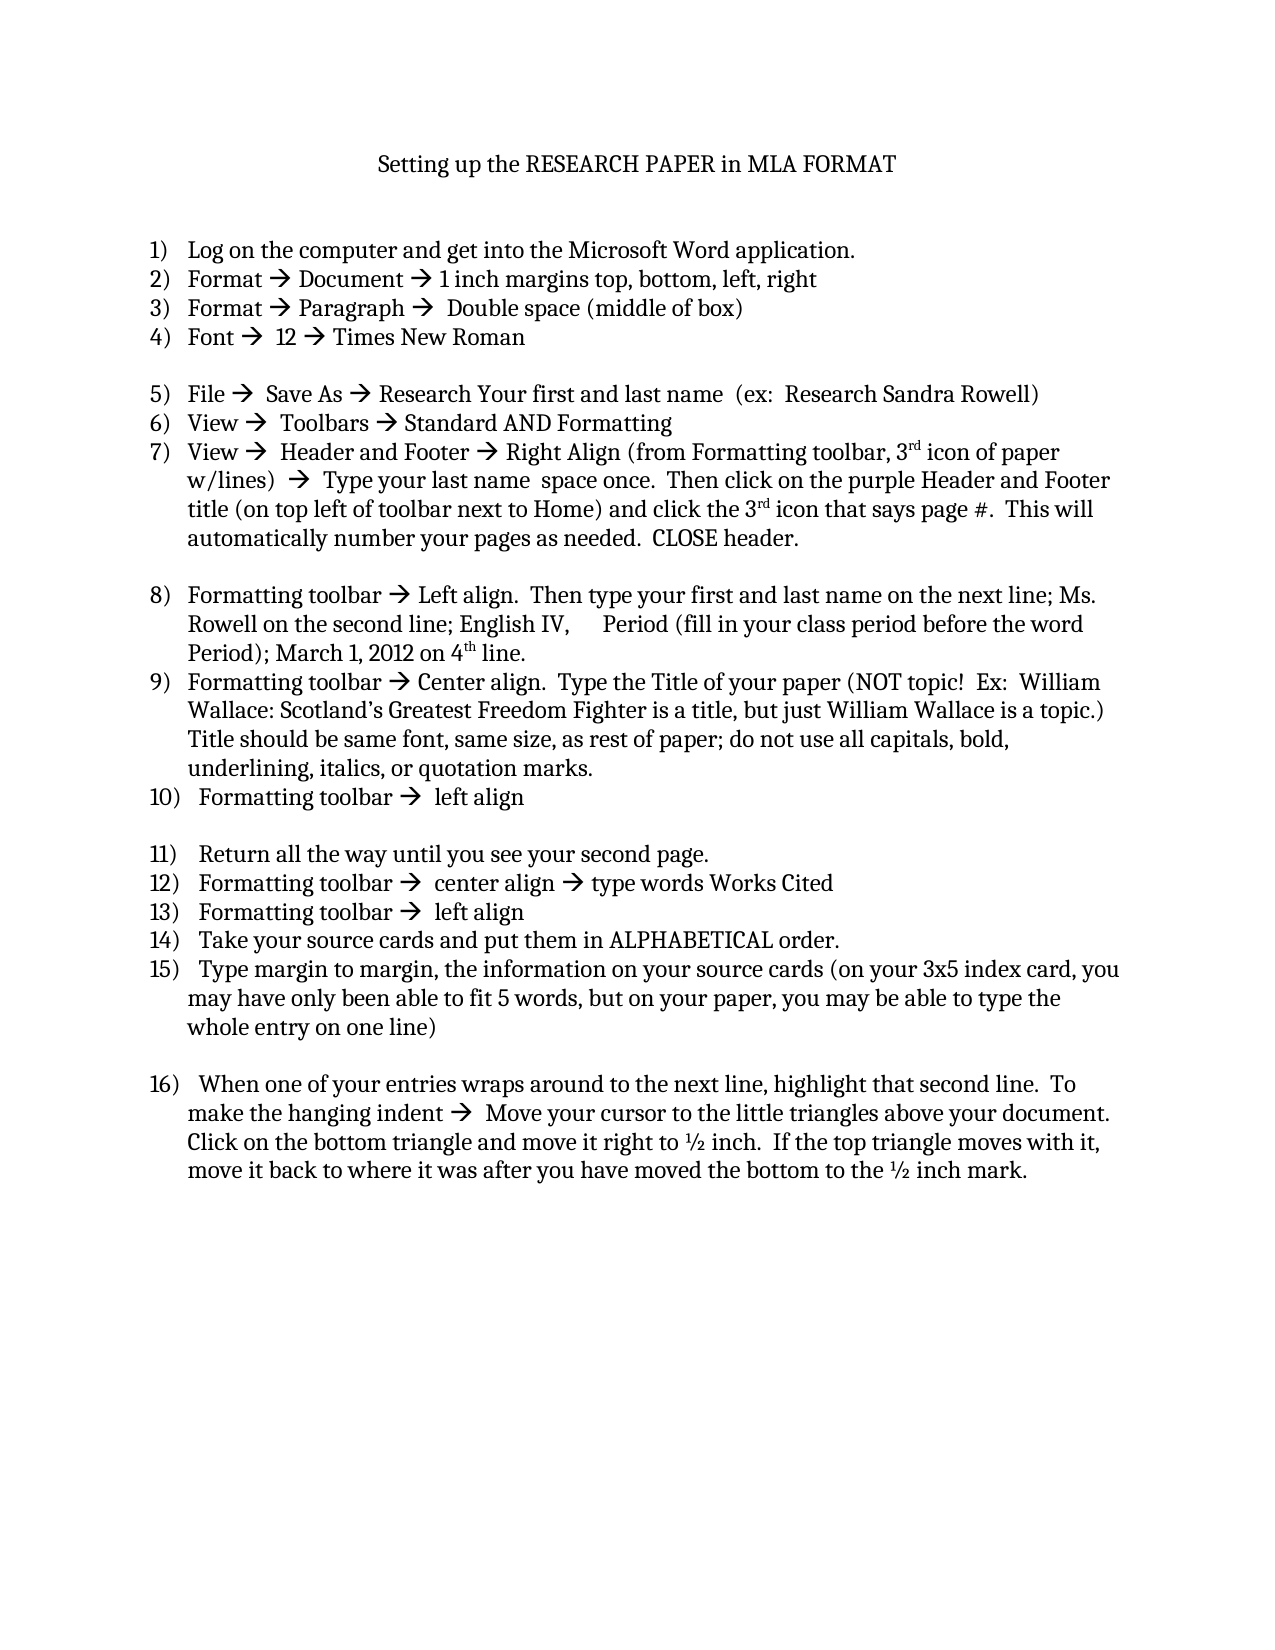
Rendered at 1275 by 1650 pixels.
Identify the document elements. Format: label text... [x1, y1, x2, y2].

list Formatting toolbar Center align. Type the Title of your paper (NOT topic! Ex: William Wallace: Scotland’s Greatest Freedom Fighter is a title, but just William Wallace is a topic.) Title should be same font, same size, as rest of paper; do not use all capitals, bold, underlining, italics, or quotation marks. [150, 667, 1125, 782]
list Return all the way until you see your second page. [150, 840, 1125, 869]
list Format Paragraph Double space (middle of box) [150, 294, 1125, 322]
list Type margin to margin, the information on your source cards (on your 3x5 index card, you may have only been able to fit 5 words, but on your paper, you may be able to type the whole entry on one line) [150, 955, 1125, 1041]
list Log on the computer and get into the Microsoft Word application. [150, 236, 1125, 265]
list Formatting toolbar center align type words Works Cited [150, 869, 1125, 897]
list Font 12 Times New Roman [150, 322, 1125, 351]
list Take your source cards and put them in ALPHABETICAL order. [150, 926, 1125, 955]
list Formatting toolbar left align [150, 897, 1125, 926]
list Formatting toolbar left align [150, 782, 1125, 811]
list View Toolbars Standard AND Formatting [150, 409, 1125, 437]
list When one of your entries wraps around to the next line, highlight that second line. To make the hanging indent Move your cursor to the little triangles above your document. Click on the bottom triangle and move it right to ½ inch. If the top triangle moves with it, move it back to where it was after you have moved the bottom to the ½ inch mark. [150, 1070, 1125, 1185]
list File Save As Research Your first and last name (ex: Research Sandra Rowell) [150, 380, 1125, 409]
list Formatting toolbar Left align. Then type your first and last name on the next line; Ms. Rowell on the second line; English IV, Period (fill in your class period before the word Period); March 1, 2012 on 4th line. [150, 581, 1125, 667]
text Setting up the RESEARCH PAPER in MLA FORMAT [150, 150, 1125, 179]
list Format Document 1 inch margins top, bottom, left, right [150, 265, 1125, 294]
list View Header and Footer Right Align (from Formatting toolbar, 3rd icon of paper w/lines) Type your last name space once. Then click on the purple Header and Footer title (on top left of toolbar next to Home) and click the 3rd icon that says page #. This will automatically number your pages as needed. CLOSE header. [150, 437, 1125, 552]
